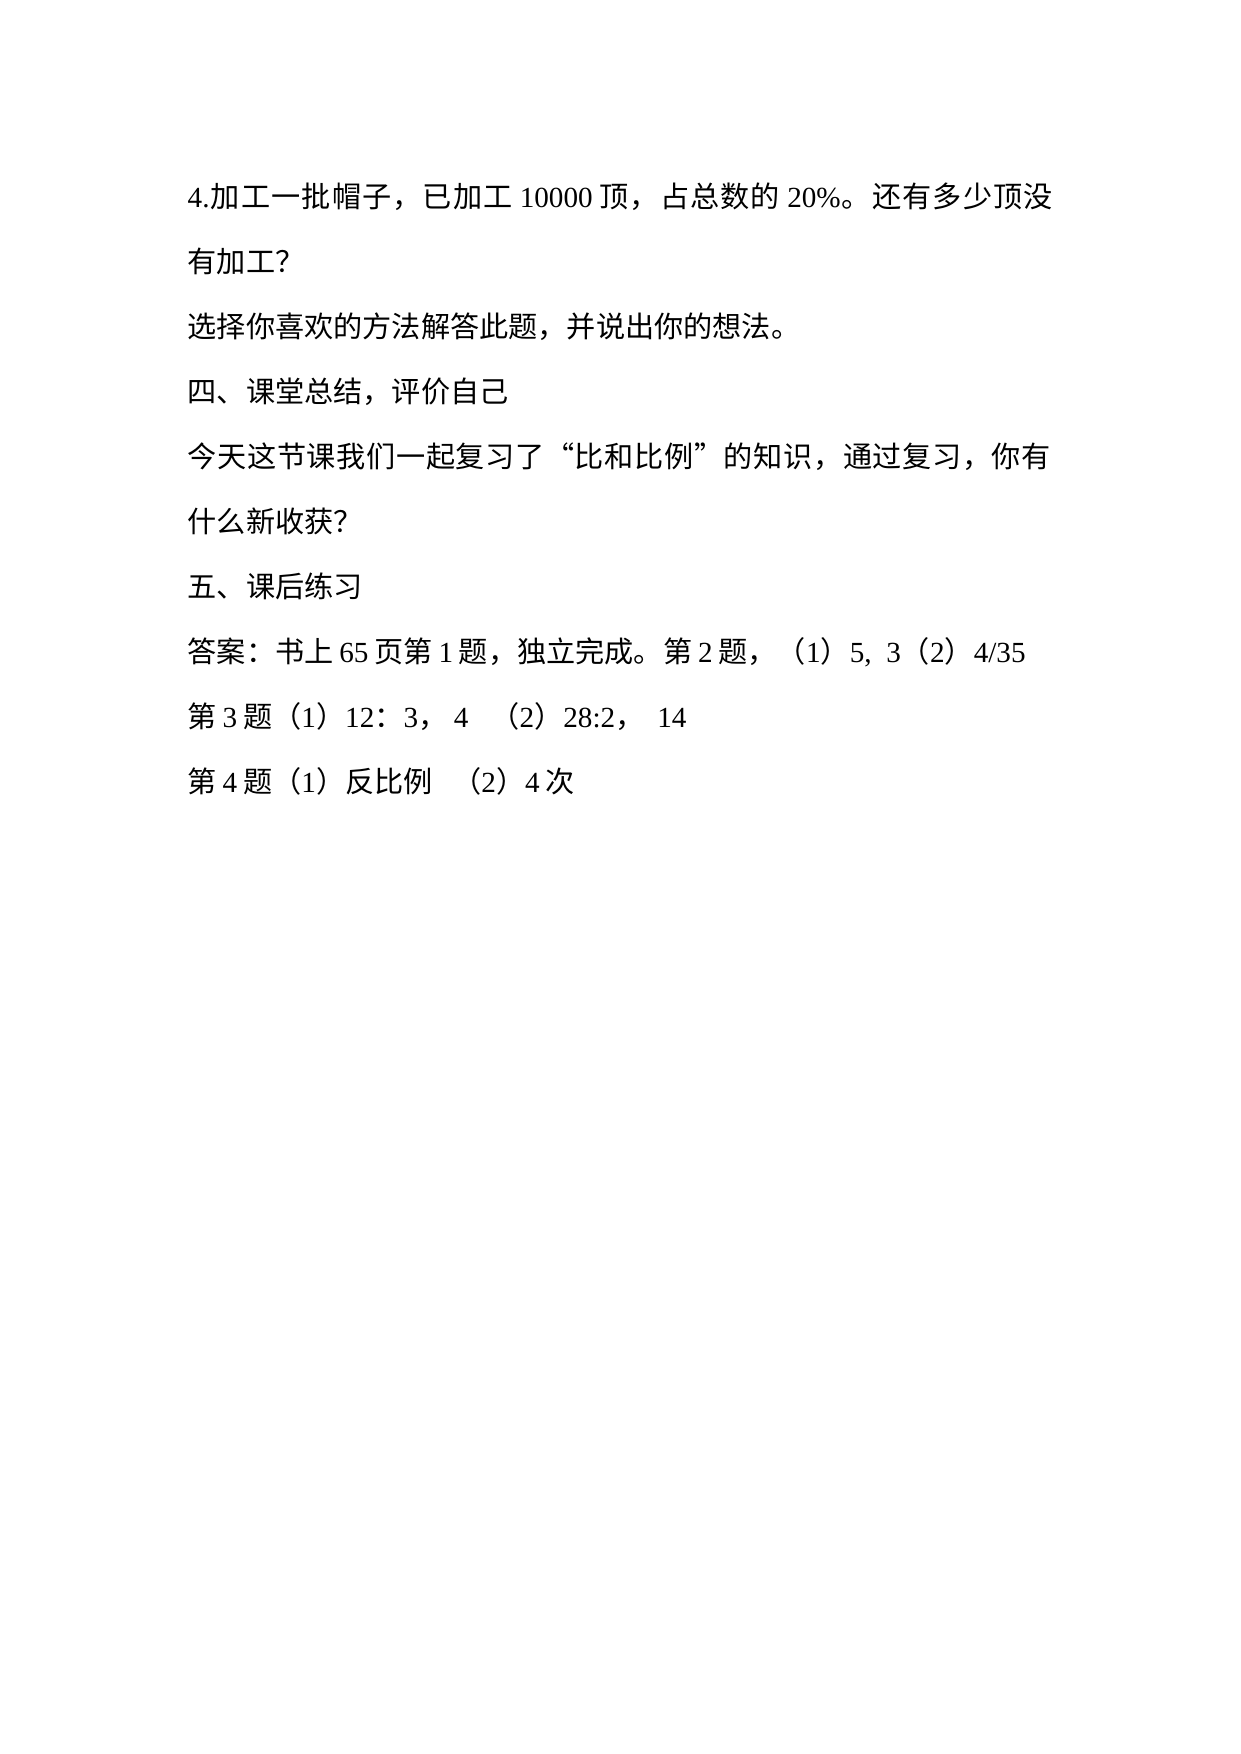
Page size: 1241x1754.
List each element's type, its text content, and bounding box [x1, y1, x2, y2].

text 四、课堂总结，评价自己 [187, 357, 1053, 422]
text 答案：书上65页第1题，独立完成。第2题，（1）5, 3（2）4/35 [187, 617, 1053, 682]
text 选择你喜欢的方法解答此题，并说出你的想法。 [187, 292, 1053, 357]
text 第4题（1）反比例 （2）4次 [187, 747, 1053, 812]
text 今天这节课我们一起复习了“比和比例”的知识，通过复习，你有什么新收获？ [187, 422, 1053, 552]
list 课后练习 [187, 552, 1053, 617]
text 4.加工一批帽子，已加工10000顶，占总数的20%。还有多少顶没有加工？ [187, 162, 1053, 292]
text 第3题（1）12：3， 4 （2）28:2， 14 [187, 682, 1053, 747]
